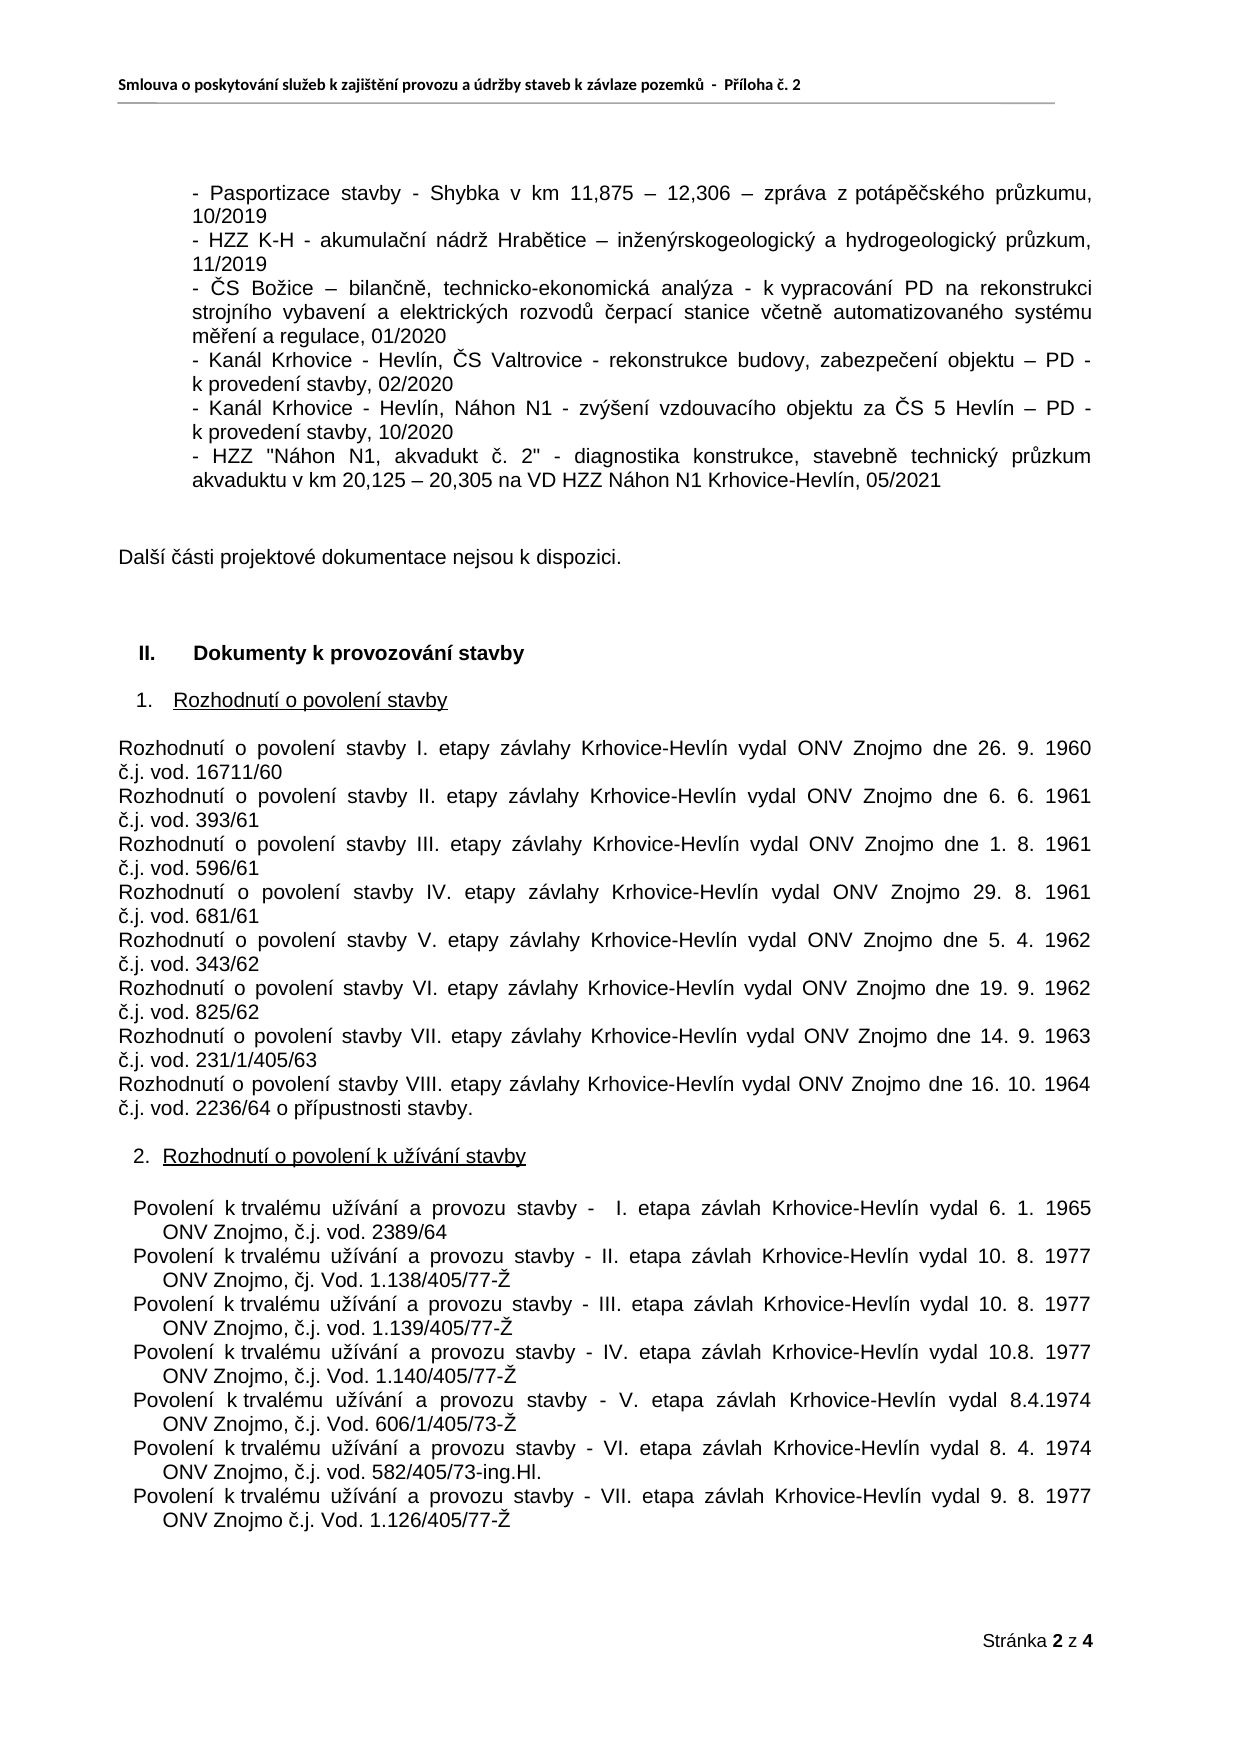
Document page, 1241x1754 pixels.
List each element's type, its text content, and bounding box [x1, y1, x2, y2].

list Povolení k trvalému užívání a provozu stavby - IV. etapa závlah Krhovice-Hevlín vydal 10.8. 1977 ONV Znojmo, č.j. Vod. 1.140/405/77-Ž [133, 1340, 1093, 1388]
list Povolení k trvalému užívání a provozu stavby - II. etapa závlah Krhovice-Hevlín vydal 10. 8. 1977 ONV Znojmo, čj. Vod. 1.138/405/77-Ž [133, 1244, 1093, 1292]
list Povolení k trvalému užívání a provozu stavby - III. etapa závlah Krhovice-Hevlín vydal 10. 8. 1977 ONV Znojmo, č.j. vod. 1.139/405/77-Ž [133, 1292, 1093, 1340]
list Rozhodnutí o povolení stavby [136, 688, 1093, 712]
list Povolení k trvalému užívání a provozu stavby - VI. etapa závlah Krhovice-Hevlín vydal 8. 4. 1974 ONV Znojmo, č.j. vod. 582/405/73-ing.Hl. [133, 1436, 1093, 1484]
list Povolení k trvalému užívání a provozu stavby - VII. etapa závlah Krhovice-Hevlín vydal 9. 8. 1977 ONV Znojmo č.j. Vod. 1.126/405/77-Ž [133, 1484, 1093, 1532]
text Rozhodnutí o povolení stavby I. etapy závlahy Krhovice-Hevlín vydal ONV Znojmo dne 26. 9. 1960 č.j. vod. 16711/60 [118, 736, 1093, 784]
text Rozhodnutí o povolení stavby VIII. etapy závlahy Krhovice-Hevlín vydal ONV Znojmo dne 16. 10. 1964 č.j. vod. 2236/64 o přípustnosti stavby. [118, 1072, 1093, 1119]
text Rozhodnutí o povolení stavby VII. etapy závlahy Krhovice-Hevlín vydal ONV Znojmo dne 14. 9. 1963 č.j. vod. 231/1/405/63 [118, 1024, 1093, 1072]
text - HZZ K-H - akumulační nádrž Hrabětice – inženýrskogeologický a hydrogeologický průzkum, 11/2019 [192, 228, 1093, 276]
text - ČS Božice – bilančně, technicko-ekonomická analýza - k vypracování PD na rekonstrukci strojního vybavení a elektrických rozvodů čerpací stanice včetně automatizovaného systému měření a regulace, 01/2020 [192, 276, 1093, 348]
text - Pasportizace stavby - Shybka v km 11,875 – 12,306 – zpráva z potápěčského průzkumu, 10/2019 [192, 180, 1093, 228]
text Rozhodnutí o povolení stavby II. etapy závlahy Krhovice-Hevlín vydal ONV Znojmo dne 6. 6. 1961 č.j. vod. 393/61 [118, 784, 1093, 832]
text - Kanál Krhovice - Hevlín, Náhon N1 - zvýšení vzdouvacího objektu za ČS 5 Hevlín – PD -k provedení stavby, 10/2020 [192, 396, 1093, 444]
text - HZZ "Náhon N1, akvadukt č. 2" - diagnostika konstrukce, stavebně technický průzkum akvaduktu v km 20,125 – 20,305 na VD HZZ Náhon N1 Krhovice-Hevlín, 05/2021 [192, 444, 1093, 492]
text Další části projektové dokumentace nejsou k dispozici. [118, 544, 1093, 568]
text - Kanál Krhovice - Hevlín, ČS Valtrovice - rekonstrukce budovy, zabezpečení objektu – PD - k provedení stavby, 02/2020 [192, 348, 1093, 396]
text Rozhodnutí o povolení stavby IV. etapy závlahy Krhovice-Hevlín vydal ONV Znojmo 29. 8. 1961 č.j. vod. 681/61 [118, 880, 1093, 928]
list 2. Rozhodnutí o povolení k užívání stavby [133, 1143, 1093, 1167]
text Rozhodnutí o povolení stavby VI. etapy závlahy Krhovice-Hevlín vydal ONV Znojmo dne 19. 9. 1962 č.j. vod. 825/62 [118, 976, 1093, 1024]
list Povolení k trvalému užívání a provozu stavby - V. etapa závlah Krhovice-Hevlín vydal 8.4.1974 ONV Znojmo, č.j. Vod. 606/1/405/73-Ž [133, 1388, 1093, 1436]
text Rozhodnutí o povolení stavby III. etapy závlahy Krhovice-Hevlín vydal ONV Znojmo dne 1. 8. 1961 č.j. vod. 596/61 [118, 832, 1093, 880]
list Povolení k trvalému užívání a provozu stavby - I. etapa závlah Krhovice-Hevlín vydal 6. 1. 1965 ONV Znojmo, č.j. vod. 2389/64 [133, 1196, 1093, 1244]
list Dokumenty k provozování stavby [156, 640, 1093, 664]
text Rozhodnutí o povolení stavby V. etapy závlahy Krhovice-Hevlín vydal ONV Znojmo dne 5. 4. 1962 č.j. vod. 343/62 [118, 928, 1093, 976]
